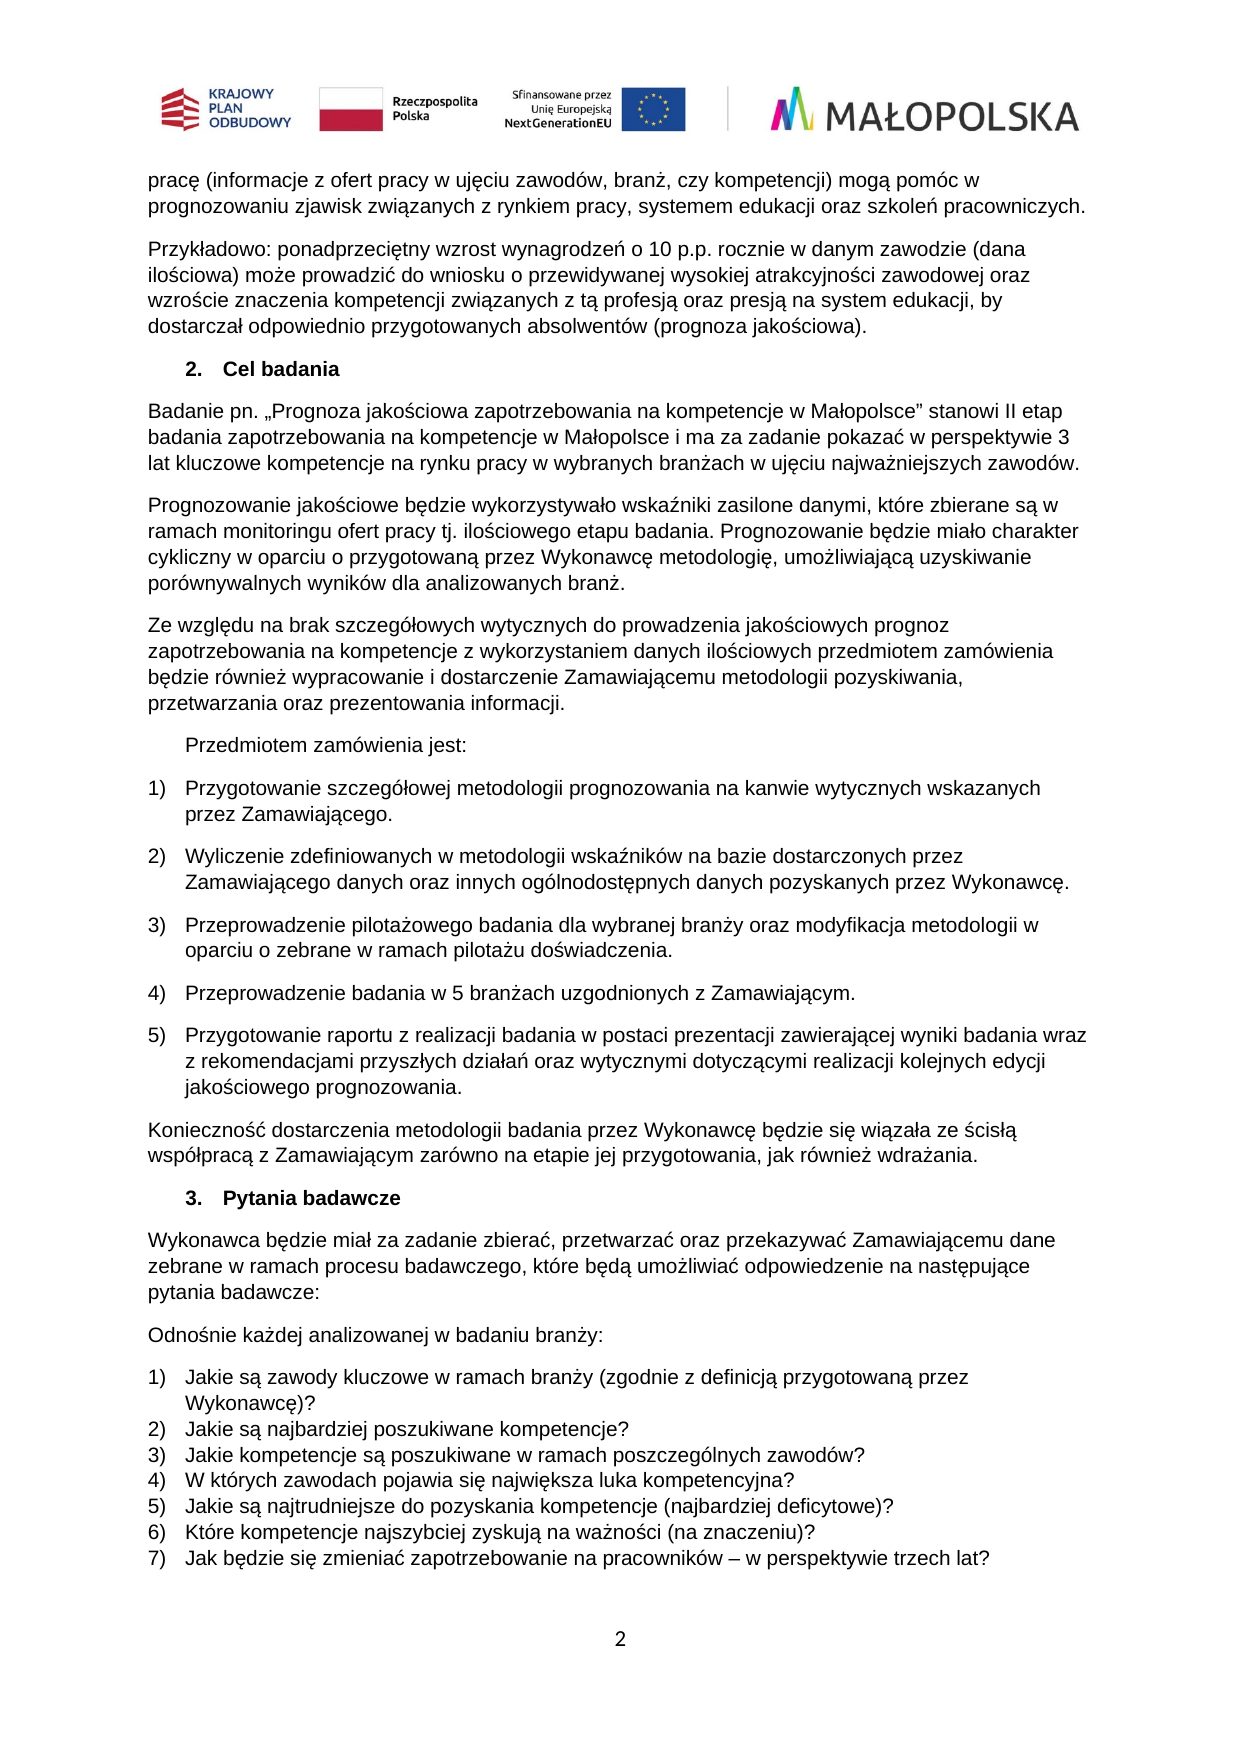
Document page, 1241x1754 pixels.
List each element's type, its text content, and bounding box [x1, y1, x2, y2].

list Jak będzie się zmieniać zapotrzebowanie na pracowników – w perspektywie trzech lat? [148, 1546, 1093, 1570]
list Jakie są zawody kluczowe w ramach branży (zgodnie z definicją przygotowaną przez Wykonawcę)? [148, 1365, 1093, 1415]
picture [147, 73, 1093, 145]
text Wykonawca będzie miał za zadanie zbierać, przetwarzać oraz przekazywać Zamawiającemu dane zebrane w ramach procesu badawczego, które będą umożliwiać odpowiedzenie na następujące pytania badawcze: [148, 1228, 1093, 1304]
list Przeprowadzenie pilotażowego badania dla wybranej branży oraz modyfikacja metodologii w oparciu o zebrane w ramach pilotażu doświadczenia. [148, 912, 1093, 962]
subtitle Cel badania [185, 357, 1093, 381]
text Odnośnie każdej analizowanej w badaniu branży: [148, 1322, 1093, 1346]
list Jakie są najtrudniejsze do pozyskania kompetencje (najbardziej deficytowe)? [148, 1494, 1093, 1518]
text Ze względu na brak szczegółowych wytycznych do prowadzenia jakościowych prognoz zapotrzebowania na kompetencje z wykorzystaniem danych ilościowych przedmiotem zamówienia będzie również wypracowanie i dostarczenie Zamawiającemu metodologii pozyskiwania, przetwarzania oraz prezentowania informacji. [148, 613, 1093, 715]
text Badanie pn. „Prognoza jakościowa zapotrzebowania na kompetencje w Małopolsce” stanowi II etap badania zapotrzebowania na kompetencje w Małopolsce i ma za zadanie pokazać w perspektywie 3 lat kluczowe kompetencje na rynku pracy w wybranych branżach w ujęciu najważniejszych zawodów. [148, 399, 1093, 475]
text Przykładowo: ponadprzeciętny wzrost wynagrodzeń o 10 p.p. rocznie w danym zawodzie (dana ilościowa) może prowadzić do wniosku o przewidywanej wysokiej atrakcyjności zawodowej oraz wzroście znaczenia kompetencji związanych z tą profesją oraz presją na system edukacji, by dostarczał odpowiednio przygotowanych absolwentów (prognoza jakościowa). [148, 237, 1093, 338]
list Przygotowanie raportu z realizacji badania w postaci prezentacji zawierającej wyniki badania wraz z rekomendacjami przyszłych działań oraz wytycznymi dotyczącymi realizacji kolejnych edycji jakościowego prognozowania. [148, 1023, 1093, 1099]
list Przedmiotem zamówienia jest: [185, 733, 1093, 757]
list Jakie kompetencje są poszukiwane w ramach poszczególnych zawodów? [148, 1442, 1093, 1466]
text Prognozowanie jakościowe będzie wykorzystywało wskaźniki zasilone danymi, które zbierane są w ramach monitoringu ofert pracy tj. ilościowego etapu badania. Prognozowanie będzie miało charakter cykliczny w oparciu o przygotowaną przez Wykonawcę metodologię, umożliwiającą uzyskiwanie porównywalnych wyników dla analizowanych branż. [148, 493, 1093, 595]
text Konieczność dostarczenia metodologii badania przez Wykonawcę będzie się wiązała ze ścisłą współpracą z Zamawiającym zarówno na etapie jej przygotowania, jak również wdrażania. [148, 1117, 1093, 1167]
list Które kompetencje najszybciej zyskują na ważności (na znaczeniu)? [148, 1520, 1093, 1544]
list Przeprowadzenie badania w 5 branżach uzgodnionych z Zamawiającym. [148, 981, 1093, 1005]
list Przygotowanie szczegółowej metodologii prognozowania na kanwie wytycznych wskazanych przez Zamawiającego. [148, 776, 1093, 826]
list Jakie są najbardziej poszukiwane kompetencje? [148, 1417, 1093, 1441]
list Wyliczenie zdefiniowanych w metodologii wskaźników na bazie dostarczonych przez Zamawiającego danych oraz innych ogólnodostępnych danych pozyskanych przez Wykonawcę. [148, 844, 1093, 894]
list W których zawodach pojawia się największa luka kompetencyjna? [148, 1468, 1093, 1492]
subtitle Pytania badawcze [185, 1186, 1093, 1210]
